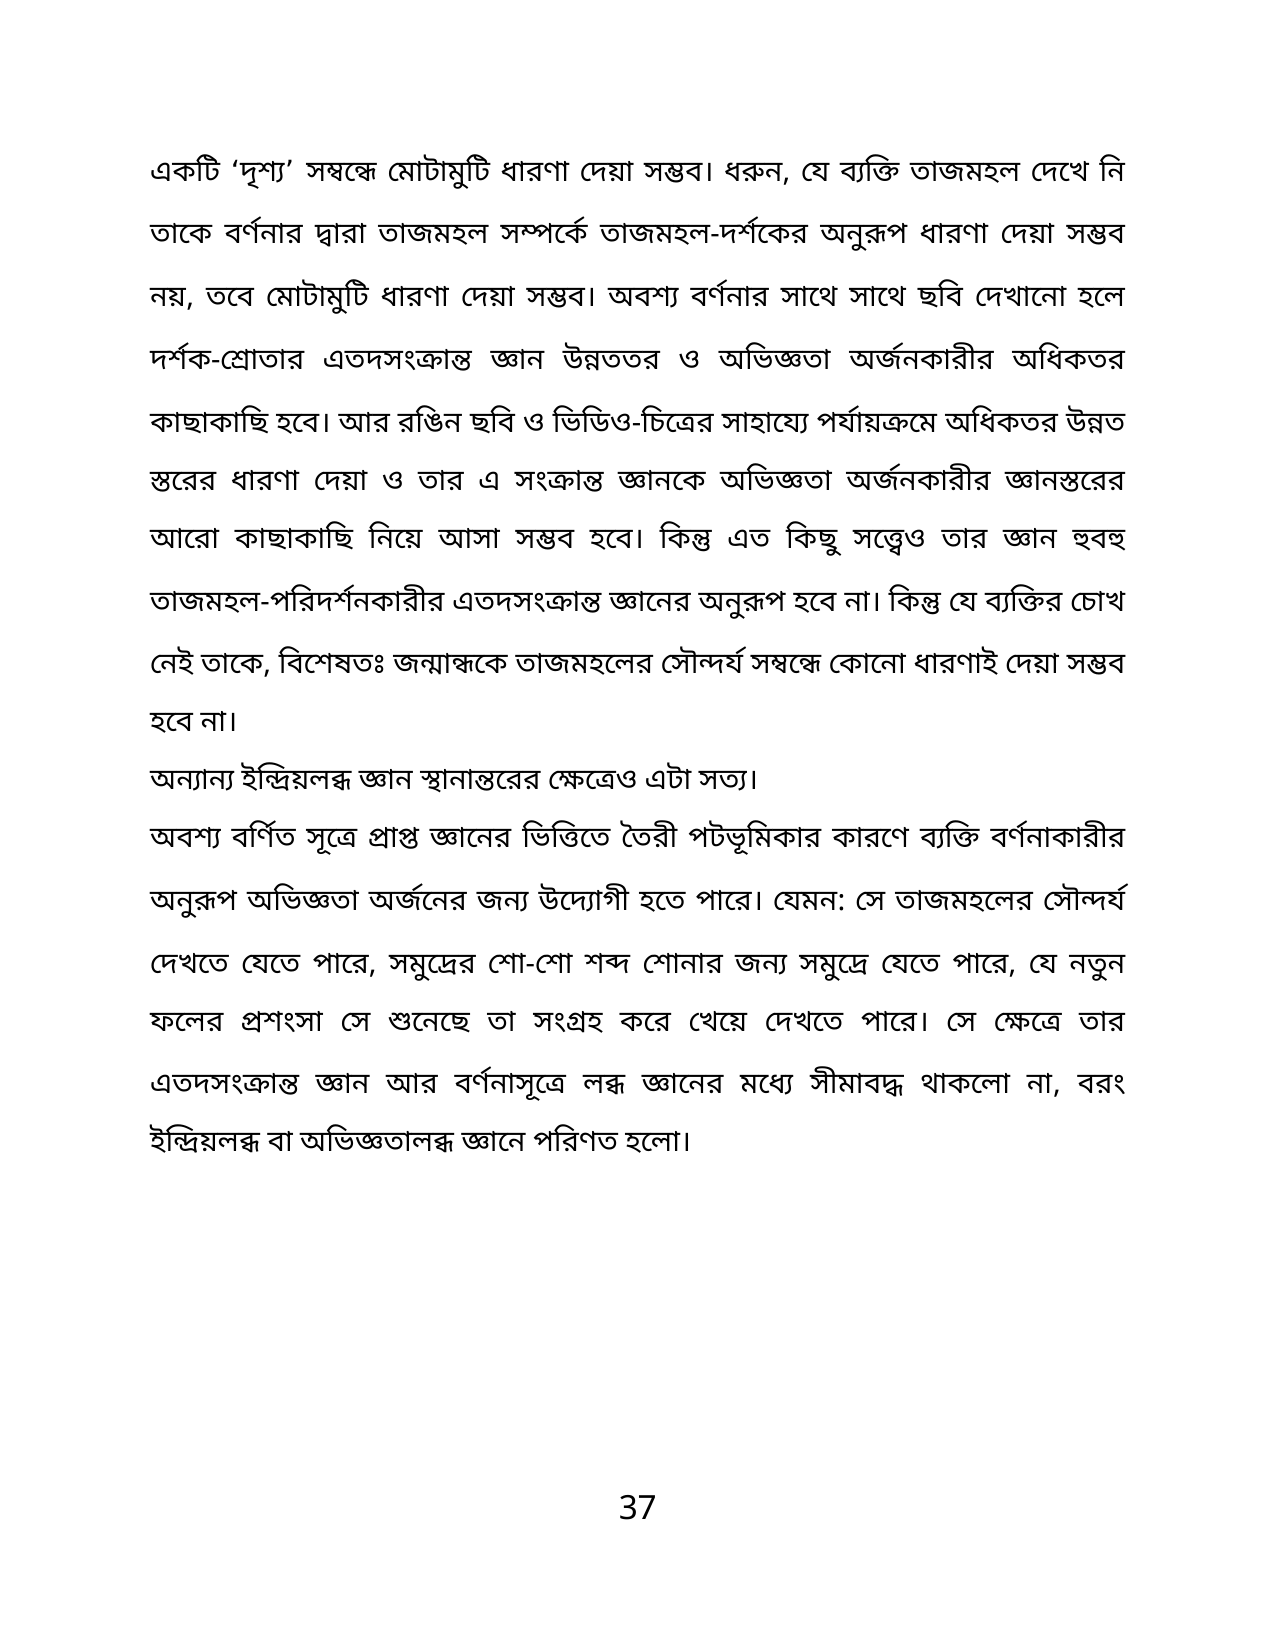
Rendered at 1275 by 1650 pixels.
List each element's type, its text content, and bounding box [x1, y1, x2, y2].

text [150, 150, 1125, 744]
text অবশ্য বর্ণিত সূত্রে প্রাপ্ত জ্ঞানের ভিত্তিতে তৈরী পটভূমিকার কারণে ব্যক্তি বর্ণনাকারীর অনুরূপ অভিজ্ঞতা অর্জনের জন্য উদ্যোগী হতে পারে। যেমন: সে তাজমহলের সৌন্দর্য দেখতে যেতে পারে, সমুদ্রের শো-শো শব্দ শোনার জন্য সমুদ্রে যেতে পারে, যে নতুন ফলের প্রশংসা সে শুনেছে তা সংগ্রহ করে খেয়ে দেখতে পারে। সে ক্ষেত্রে তার এতদসংক্রান্ত জ্ঞান আর বর্ণনাসূত্রে লব্ধ জ্ঞানের মধ্যে সীমাবদ্ধ থাকলো না, বরং ইন্দ্রিয়লব্ধ বা অভিজ্ঞতালব্ধ জ্ঞানে পরিণত হলো। [150, 821, 1125, 1164]
text অন্যান্য ইন্দ্রিয়লব্ধ জ্ঞান স্থানান্তরের ক্ষেত্রেও এটা সত্য। [150, 763, 1125, 802]
